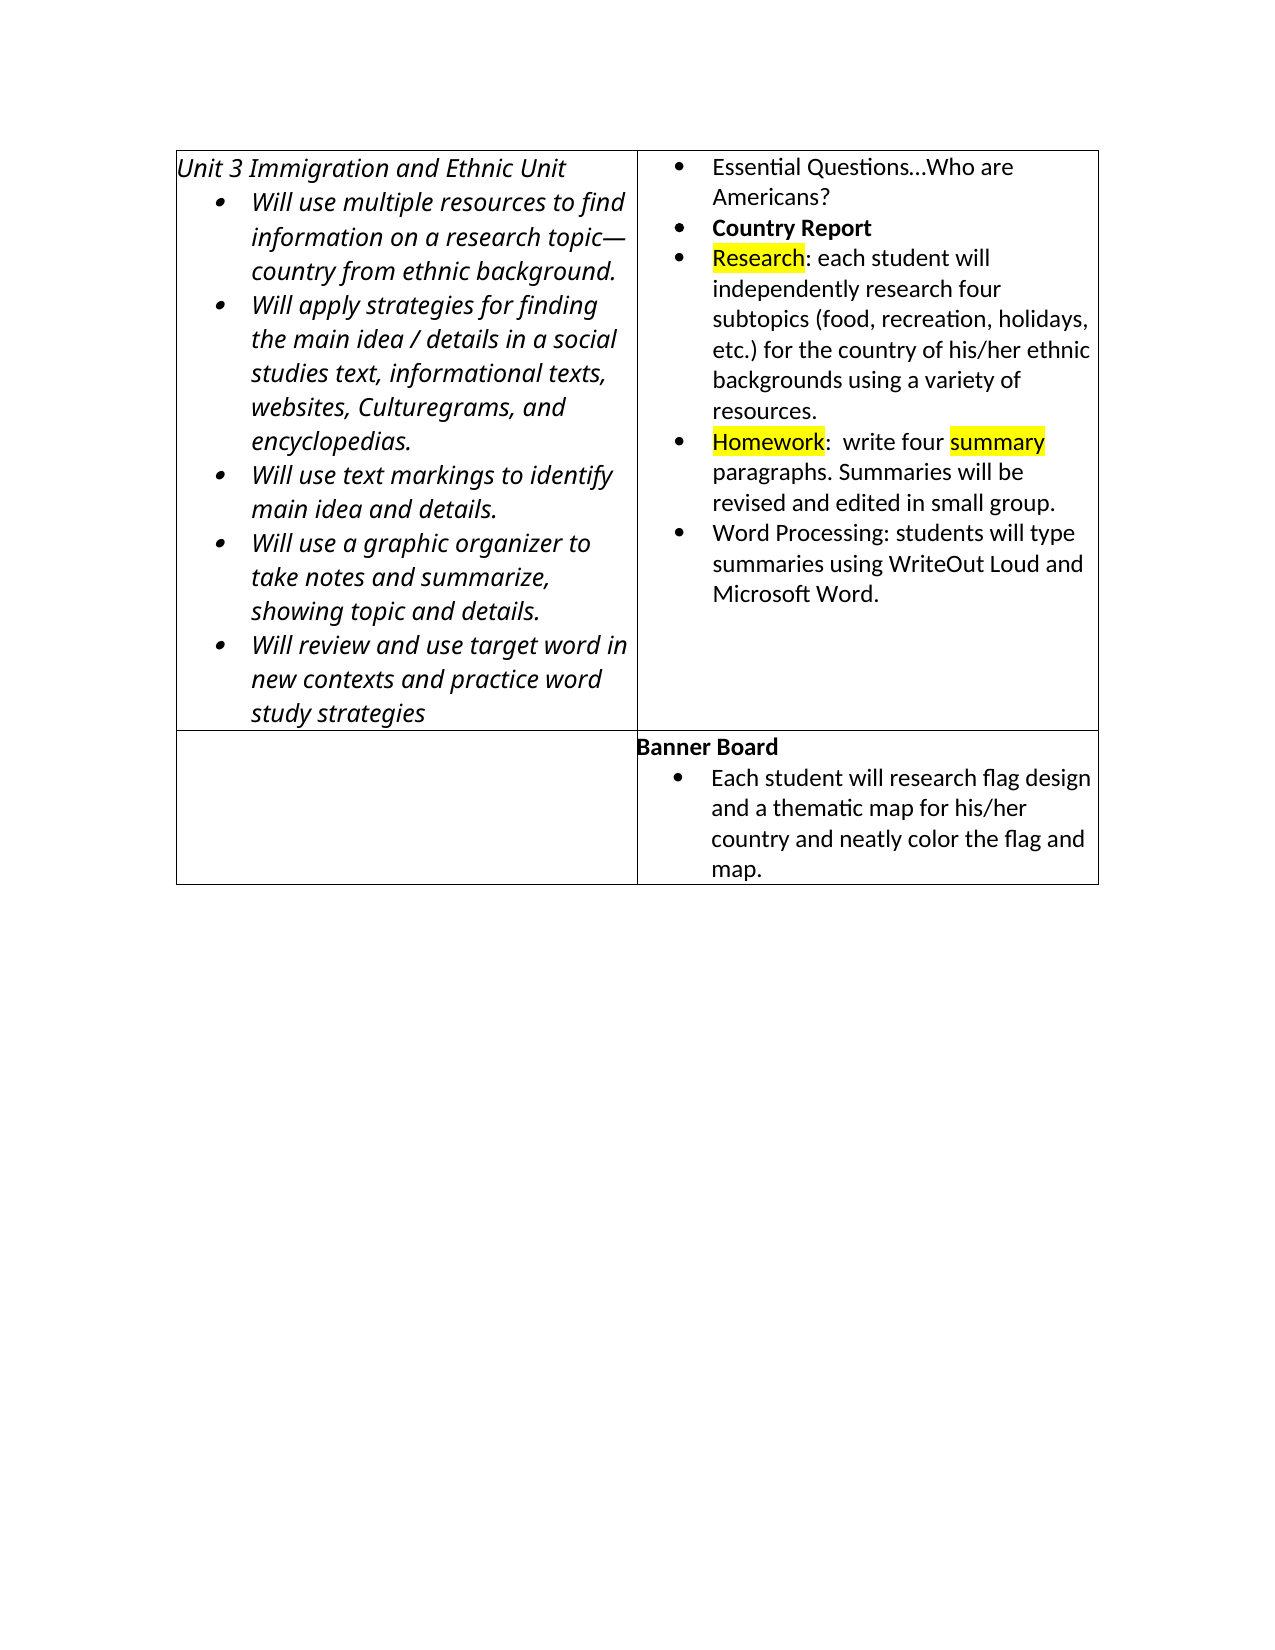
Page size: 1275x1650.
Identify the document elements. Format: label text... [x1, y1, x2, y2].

table_cell Unit 3 Immigration and Ethnic Unit Will use multiple resources to find information on a research topic—country from ethnic background. Will apply strategies for finding the main idea / details in a social studies text, informational texts, websites, Culturegrams, and encyclopedias. Will use text markings to identify main idea and details. Will use a graphic organizer to take notes and summarize, showing topic and details. Will review and use target word in new contexts and practice word study strategies [177, 151, 637, 730]
table_cell Essential Questions…Who are Americans? Country Report Research: each student will independently research four subtopics (food, recreation, holidays, etc.) for the country of his/her ethnic backgrounds using a variety of resources. Homework: write four summary paragraphs. Summaries will be revised and edited in small group. Word Processing: students will type summaries using WriteOut Loud and Microsoft Word. [638, 151, 1098, 730]
table_cell [177, 731, 637, 884]
table_cell Banner Board Each student will research flag design and a thematic map for his/her country and neatly color the flag and map. [638, 731, 1098, 884]
